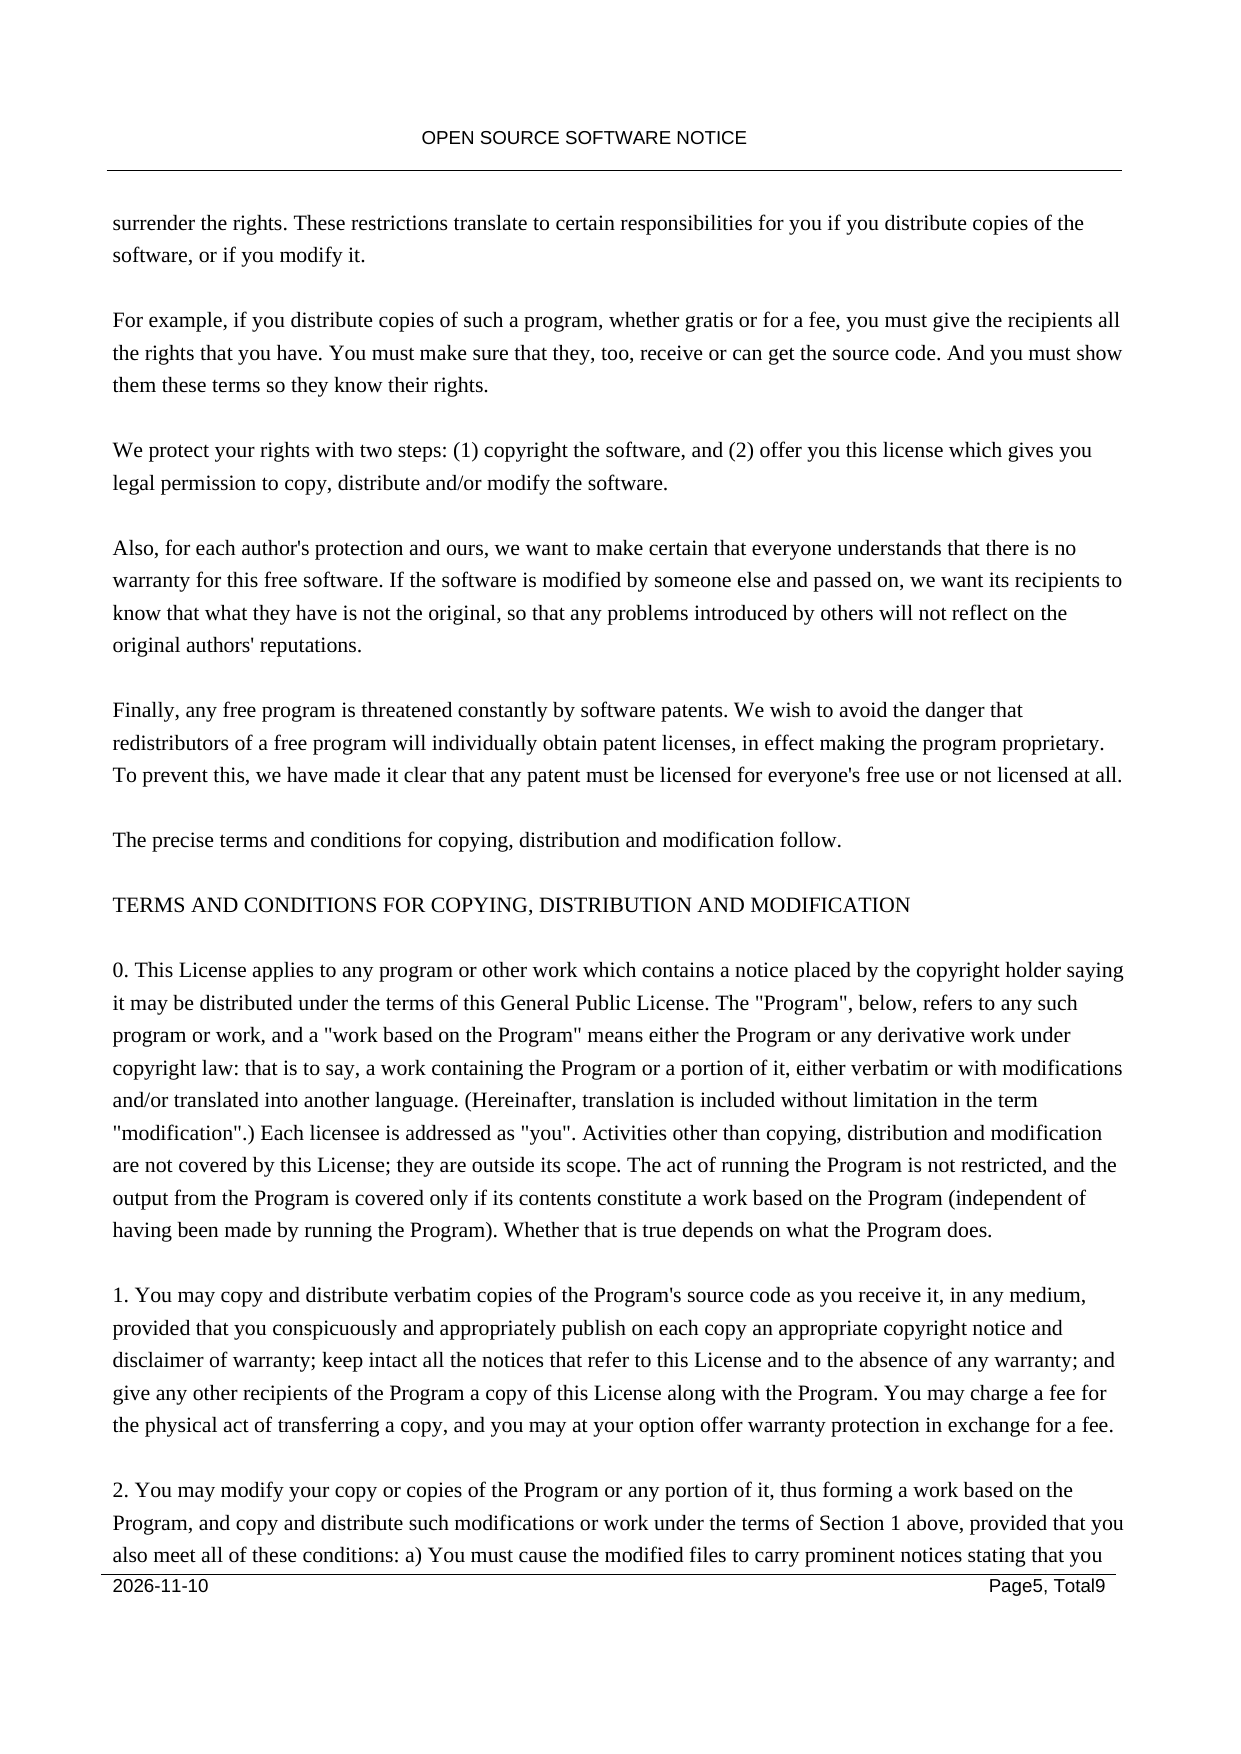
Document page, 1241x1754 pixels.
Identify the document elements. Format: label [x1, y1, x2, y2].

text [112, 206, 1128, 1571]
